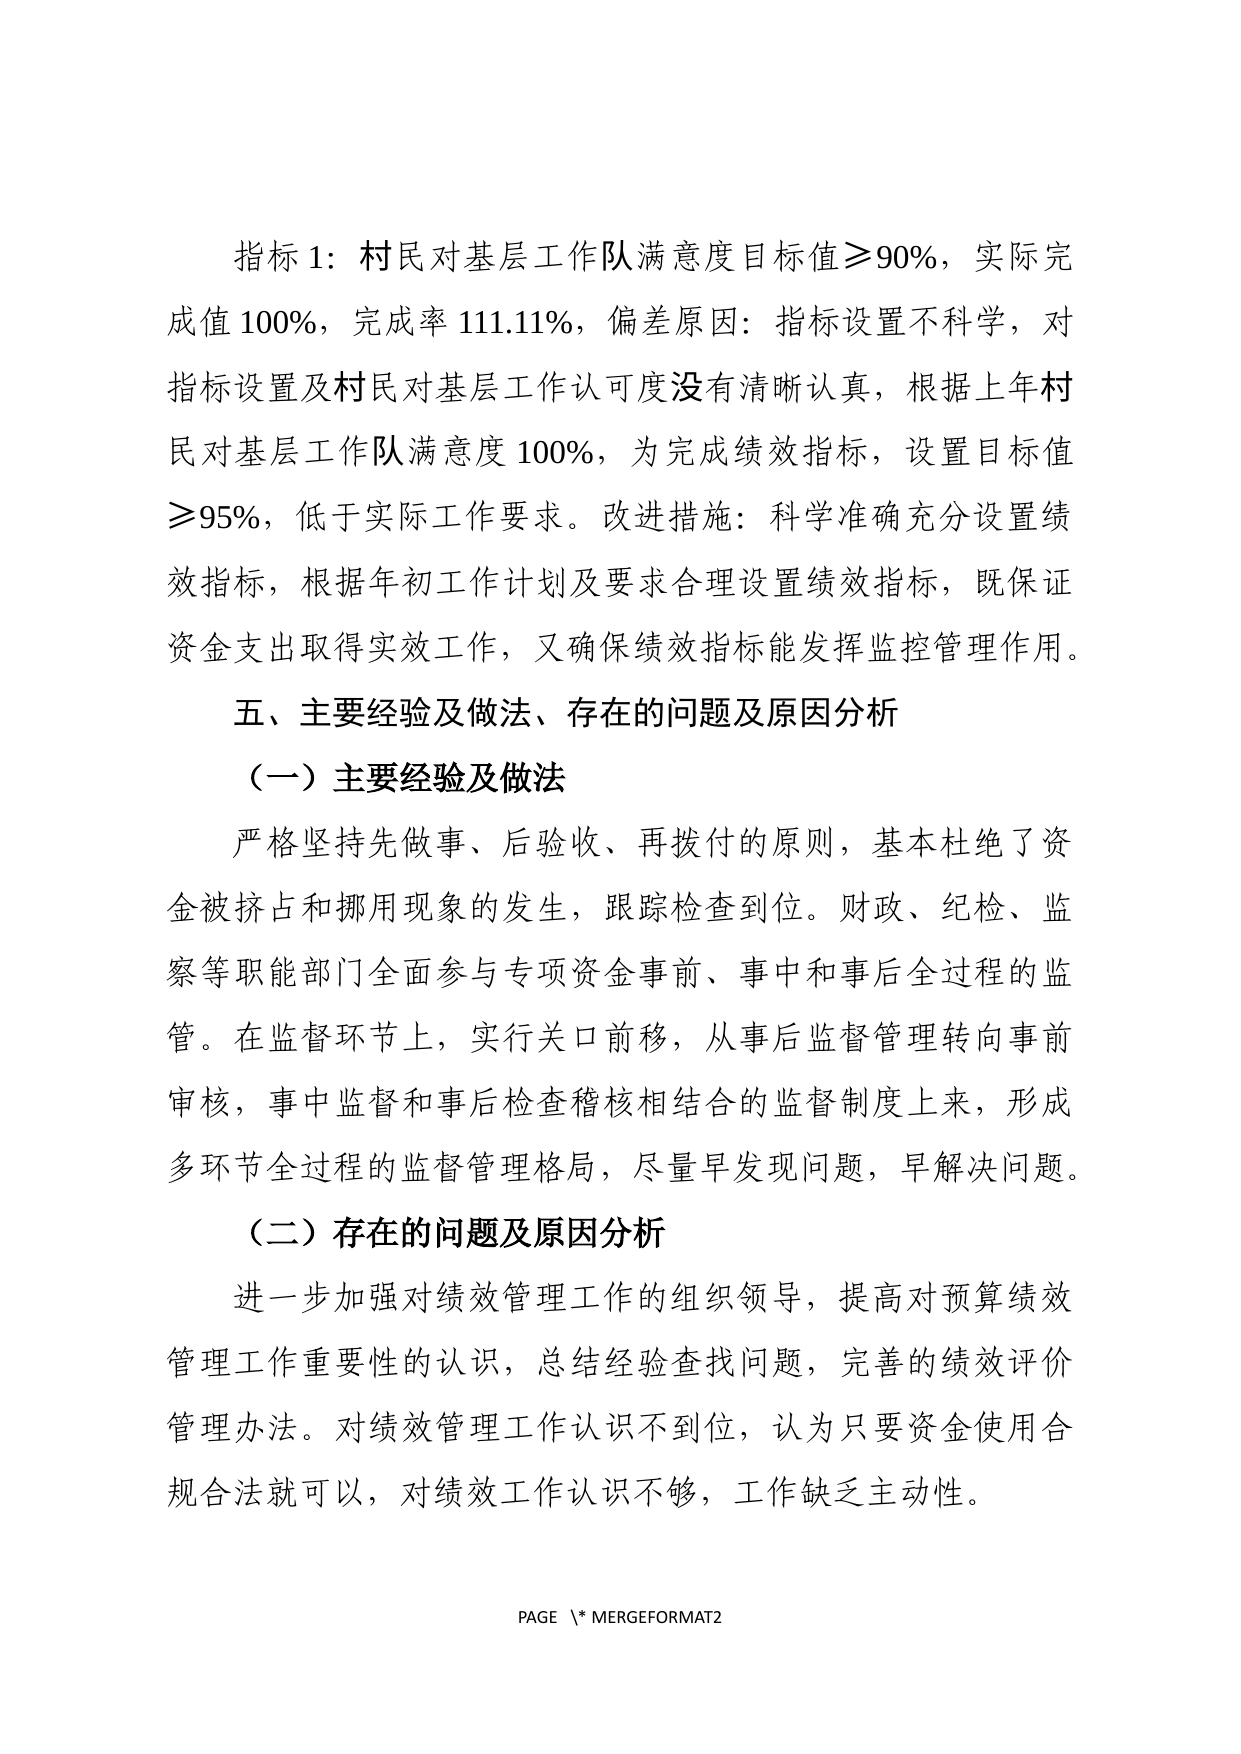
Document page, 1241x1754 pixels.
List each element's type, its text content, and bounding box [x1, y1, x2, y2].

text （一）主要经验及做法 [165, 742, 1075, 807]
title 进一步加强对绩效管理工作的组织领导，提高对预算绩效管理工作重要性的认识，总结经验查找问题，完善的绩效评价管理办法。对绩效管理工作认识不到位，认为只要资金使用合规合法就可以，对绩效工作认识不够，工作缺乏主动性。 [165, 1262, 1075, 1522]
text 五、主要经验及做法、存在的问题及原因分析 [165, 677, 1075, 742]
text 指标1：村民对基层工作队满意度目标值≥90%，实际完成值100%，完成率111.11%，偏差原因：指标设置不科学，对指标设置及村民对基层工作认可度没有清晰认真，根据上年村民对基层工作队满意度100%，为完成绩效指标，设置目标值≥95%，低于实际工作要求。改进措施：科学准确充分设置绩效指标，根据年初工作计划及要求合理设置绩效指标，既保证资金支出取得实效工作，又确保绩效指标能发挥监控管理作用。 [165, 222, 1075, 677]
text （二）存在的问题及原因分析 [165, 1197, 1075, 1262]
title 严格坚持先做事、后验收、再拨付的原则，基本杜绝了资金被挤占和挪用现象的发生，跟踪检查到位。财政、纪检、监察等职能部门全面参与专项资金事前、事中和事后全过程的监管。在监督环节上，实行关口前移，从事后监督管理转向事前审核，事中监督和事后检查稽核相结合的监督制度上来，形成多环节全过程的监督管理格局，尽量早发现问题，早解决问题。 [165, 807, 1075, 1197]
